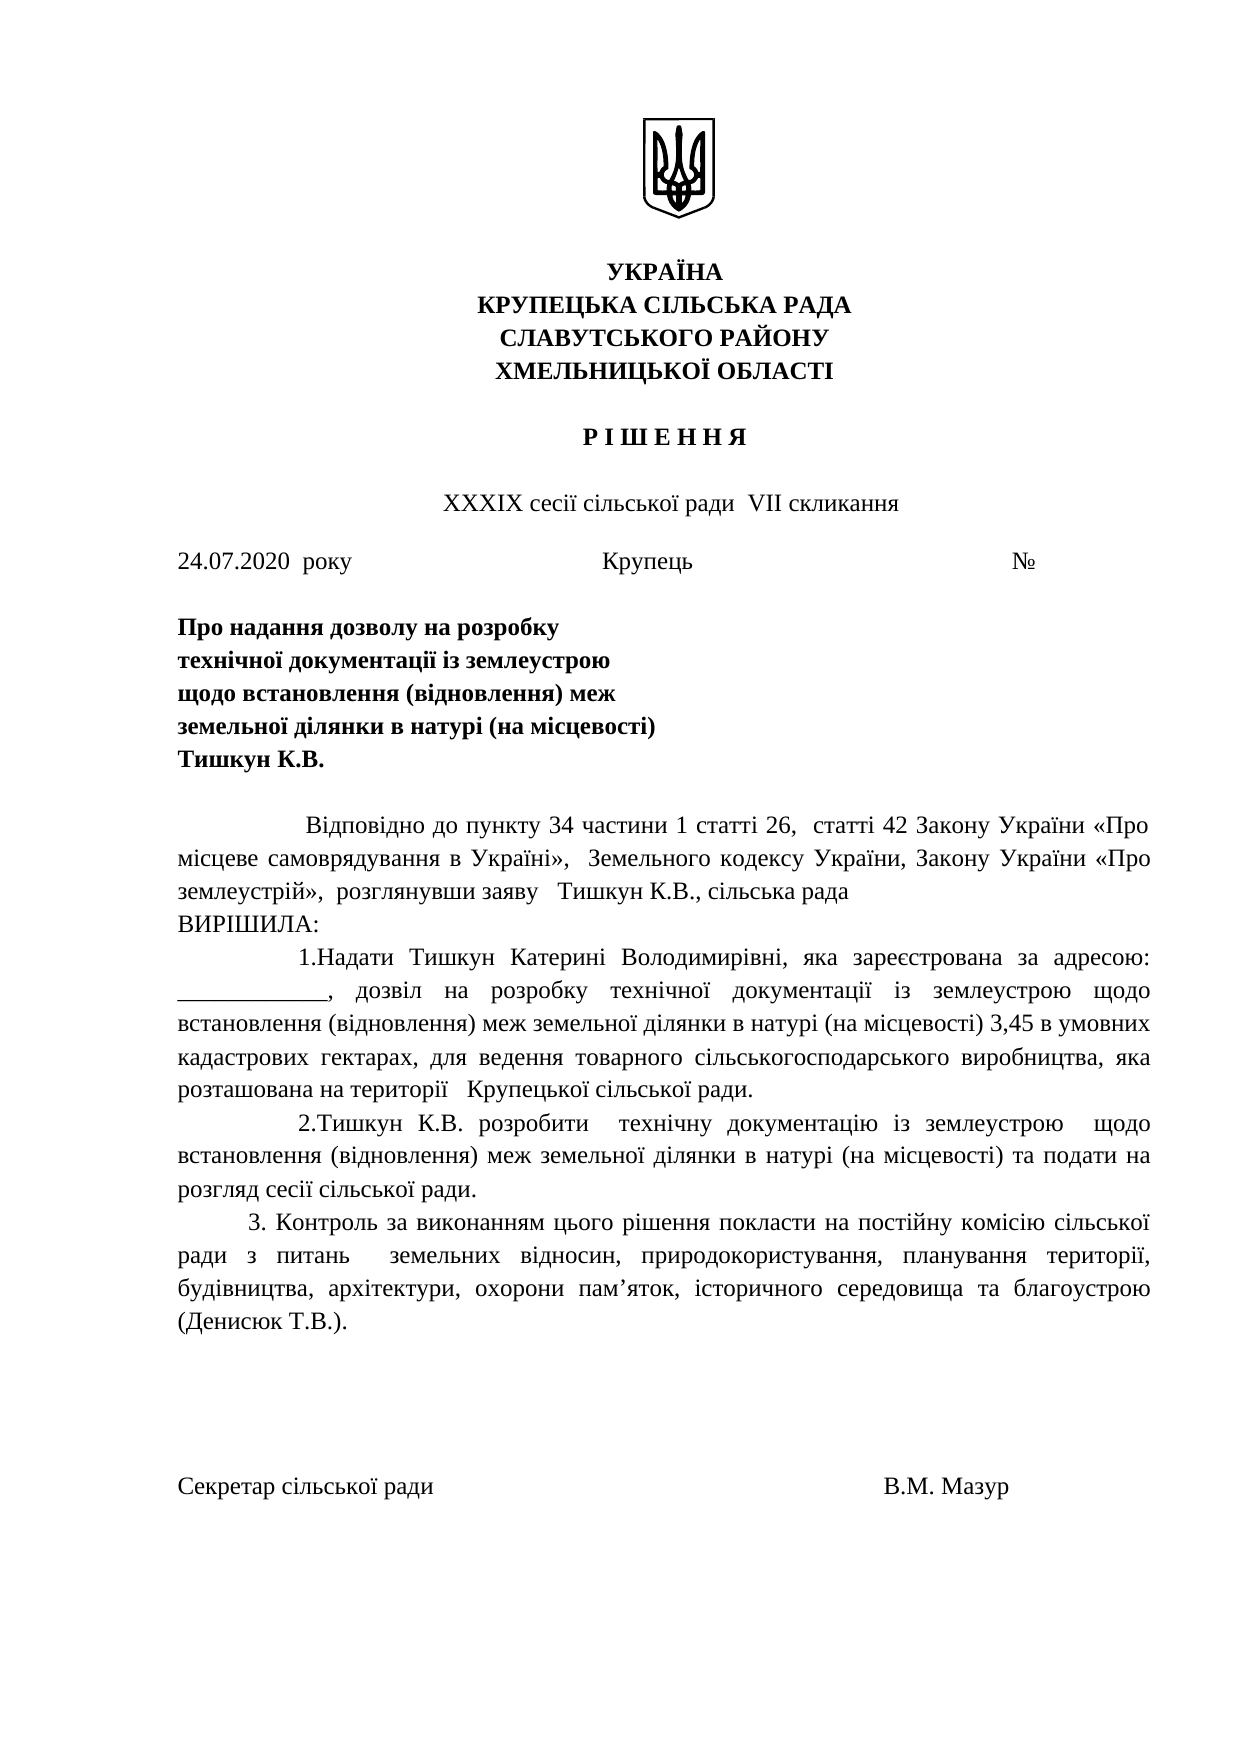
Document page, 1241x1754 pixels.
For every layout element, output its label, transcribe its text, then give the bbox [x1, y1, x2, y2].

text земельної ділянки в натурі (на місцевості) [177, 711, 1152, 740]
text Відповідно до пункту 34 частини 1 статті 26, статті 42 Закону України «Про місцеве самоврядування в Україні», Земельного кодексу України, Закону України «Про землеустрій», розглянувши заяву Тишкун К.В., сільська рада [177, 810, 1152, 905]
text Тишкун К.В. [177, 744, 1152, 773]
text ВИРІШИЛА: [177, 909, 1152, 938]
text технічної документації із землеустрою [177, 645, 1152, 674]
text Про надання дозволу на розробку [177, 612, 1152, 641]
text 24.07.2020 року Крупець № [177, 546, 1152, 575]
text ХХХІХ сесії сільської ради VІІ скликання [177, 488, 1152, 517]
text СЛАВУТСЬКОГО РАЙОНУ [177, 323, 1152, 352]
text 2.Тишкун К.В. розробити технічну документацію із землеустрою щодо встановлення (відновлення) меж земельної ділянки в натурі (на місцевості) та подати на розгляд сесії сільської ради. [177, 1108, 1152, 1202]
text ХМЕЛЬНИЦЬКОЇ ОБЛАСТІ [177, 356, 1152, 385]
text 1.Надати Тишкун Катерині Володимирівні, яка зареєстрована за адресою: ____________, дозвіл на розробку технічної документації із землеустрою щодо встановлення (відновлення) меж земельної ділянки в натурі (на місцевості) 3,45 в умовних кадастрових гектарах, для ведення товарного сільськогосподарського виробництва, яка розташована на території Крупецької сільської ради. [177, 942, 1152, 1103]
text щодо встановлення (відновлення) меж [177, 678, 1152, 707]
text 3. Контроль за виконанням цього рішення покласти на постійну комісію сільської ради з питань земельних відносин, природокористування, планування території, будівництва, архітектури, охорони пам’яток, історичного середовища та благоустрою (Денисюк Т.В.). [177, 1207, 1152, 1334]
text КРУПЕЦЬКА СІЛЬСЬКА РАДА [177, 290, 1152, 319]
text УКРАЇНА [177, 257, 1152, 286]
text Р І Ш Е Н Н Я [177, 422, 1152, 451]
text Секретар сільської ради В.М. Мазур [177, 1471, 1152, 1499]
